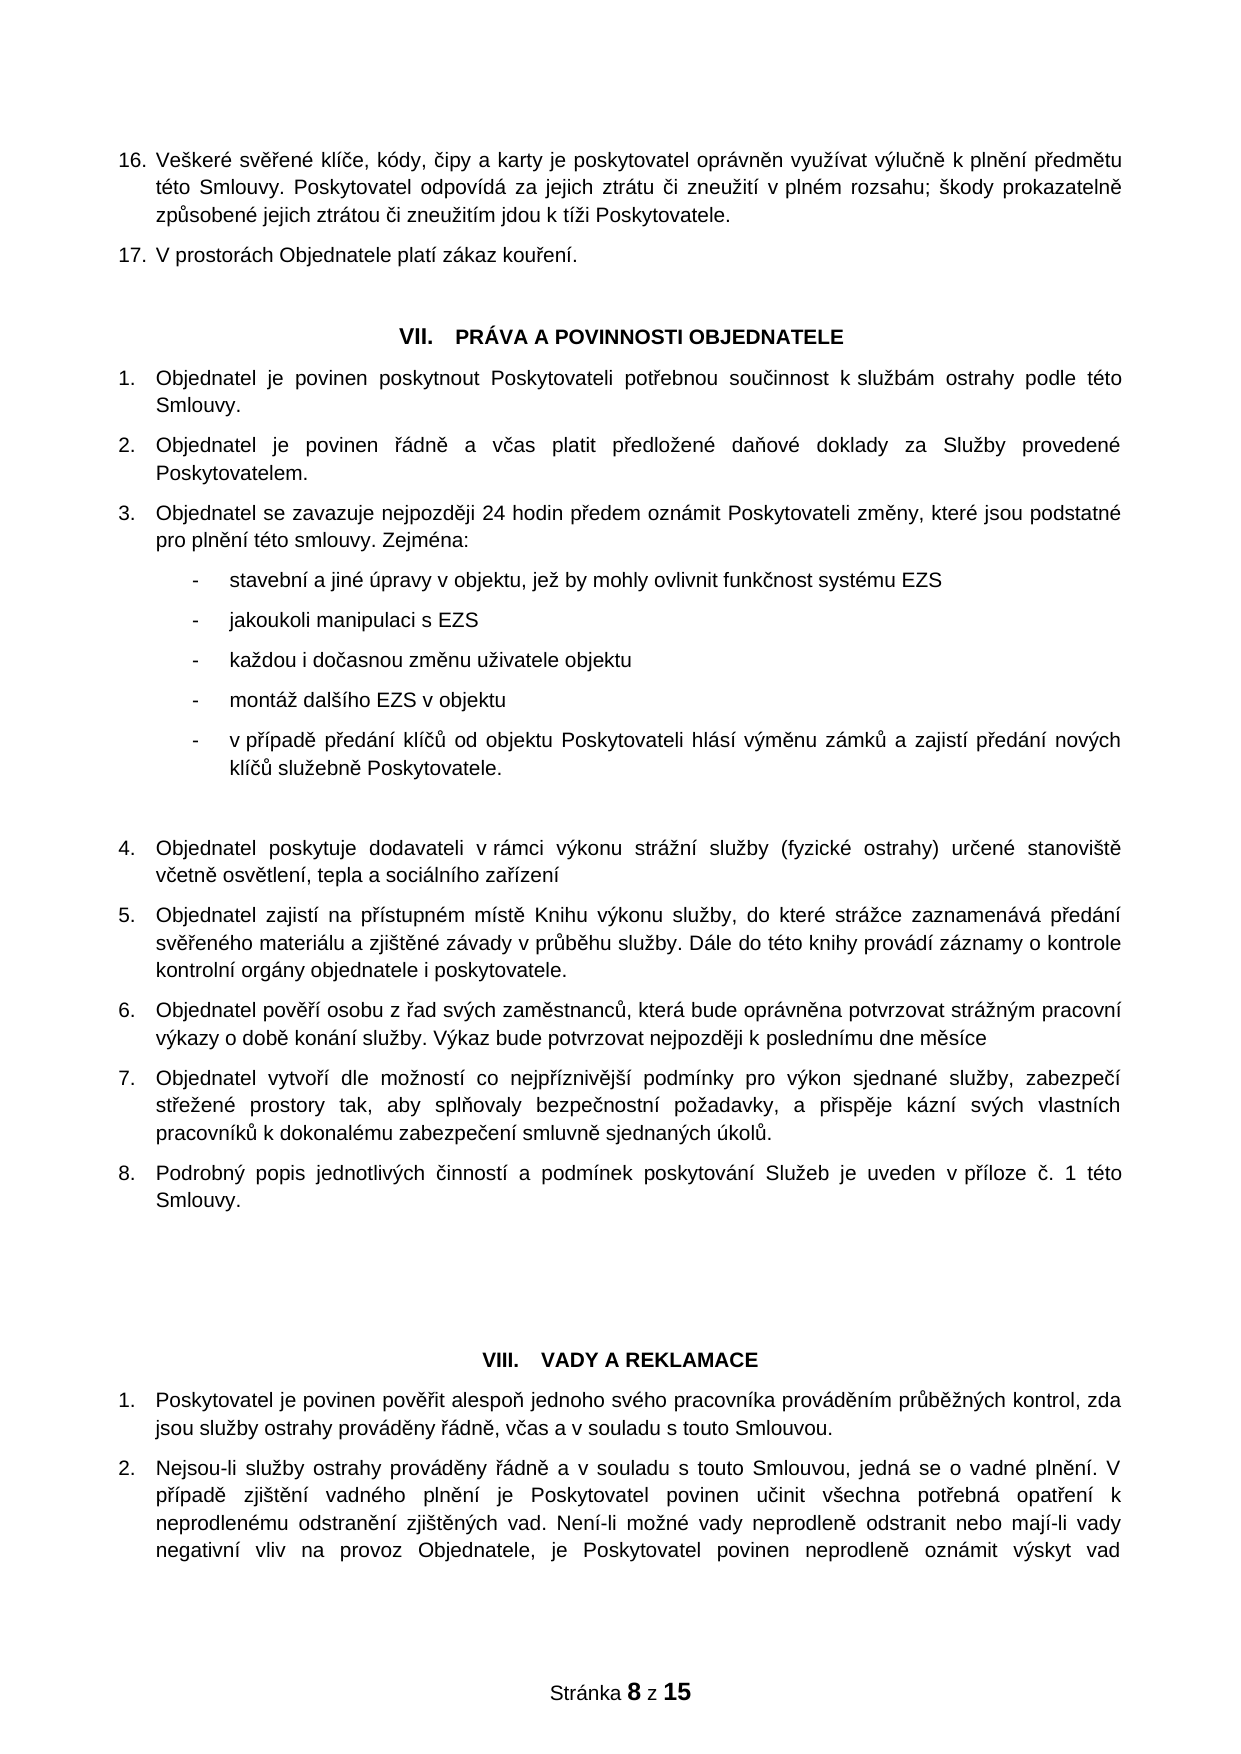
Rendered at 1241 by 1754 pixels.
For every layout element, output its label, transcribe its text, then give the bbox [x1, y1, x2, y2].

list Podrobný popis jednotlivých činností a podmínek poskytování Služeb je uveden v příloze č. 1 této Smlouvy. [118, 1160, 1122, 1212]
list montáž dalšího EZS v objektu [192, 688, 1122, 712]
list Objednatel se zavazuje nejpozději 24 hodin předem oznámit Poskytovateli změny, které jsou podstatné pro plnění této smlouvy. Zejména: [118, 500, 1122, 552]
list Poskytovatel je povinen pověřit alespoň jednoho svého pracovníka prováděním průběžných kontrol, zda jsou služby ostrahy prováděny řádně, včas a v souladu s touto Smlouvou. [118, 1388, 1122, 1439]
list V prostorách Objednatele platí zákaz kouření. [118, 243, 1122, 267]
list jakoukoli manipulaci s EZS [192, 608, 1122, 632]
list Veškeré svěřené klíče, kódy, čipy a karty je poskytovatel oprávněn využívat výlučně k plnění předmětu této Smlouvy. Poskytovatel odpovídá za jejich ztrátu či zneužití v plném rozsahu; škody prokazatelně způsobené jejich ztrátou či zneužitím jdou k tíži Poskytovatele. [118, 148, 1122, 227]
list Objednatel vytvoří dle možností co nejpříznivější podmínky pro výkon sjednané služby, zabezpečí střežené prostory tak, aby splňovaly bezpečnostní požadavky, a přispěje kázní svých vlastních pracovníků k dokonalému zabezpečení smluvně sjednaných úkolů. [118, 1065, 1122, 1144]
list každou i dočasnou změnu uživatele objektu [192, 648, 1122, 672]
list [118, 1455, 1122, 1562]
list Objednatel zajistí na přístupném místě Knihu výkonu služby, do které strážce zaznamenává předání svěřeného materiálu a zjištěné závady v průběhu služby. Dále do této knihy provádí záznamy o kontrole kontrolní orgány objednatele i poskytovatele. [118, 903, 1122, 982]
list v případě předání klíčů od objektu Poskytovateli hlásí výměnu zámků a zajistí předání nových klíčů služebně Poskytovatele. [192, 728, 1122, 779]
list Objednatel poskytuje dodavateli v rámci výkonu strážní služby (fyzické ostrahy) určené stanoviště včetně osvětlení, tepla a sociálního zařízení [118, 835, 1122, 887]
list VADY A REKLAMACE [155, 1348, 1122, 1372]
list Objednatel je povinen poskytnout Poskytovateli potřebnou součinnost k službám ostrahy podle této Smlouvy. [118, 365, 1122, 417]
list Objednatel pověří osobu z řad svých zaměstnanců, která bude oprávněna potvrzovat strážným pracovní výkazy o době konání služby. Výkaz bude potvrzovat nejpozději k poslednímu dne měsíce [118, 998, 1122, 1049]
list PRÁVA A POVINNOSTI OBJEDNATELE [155, 323, 1122, 349]
list Objednatel je povinen řádně a včas platit předložené daňové doklady za Služby provedené Poskytovatelem. [118, 433, 1122, 484]
list stavební a jiné úpravy v objektu, jež by mohly ovlivnit funkčnost systému EZS [192, 568, 1122, 592]
